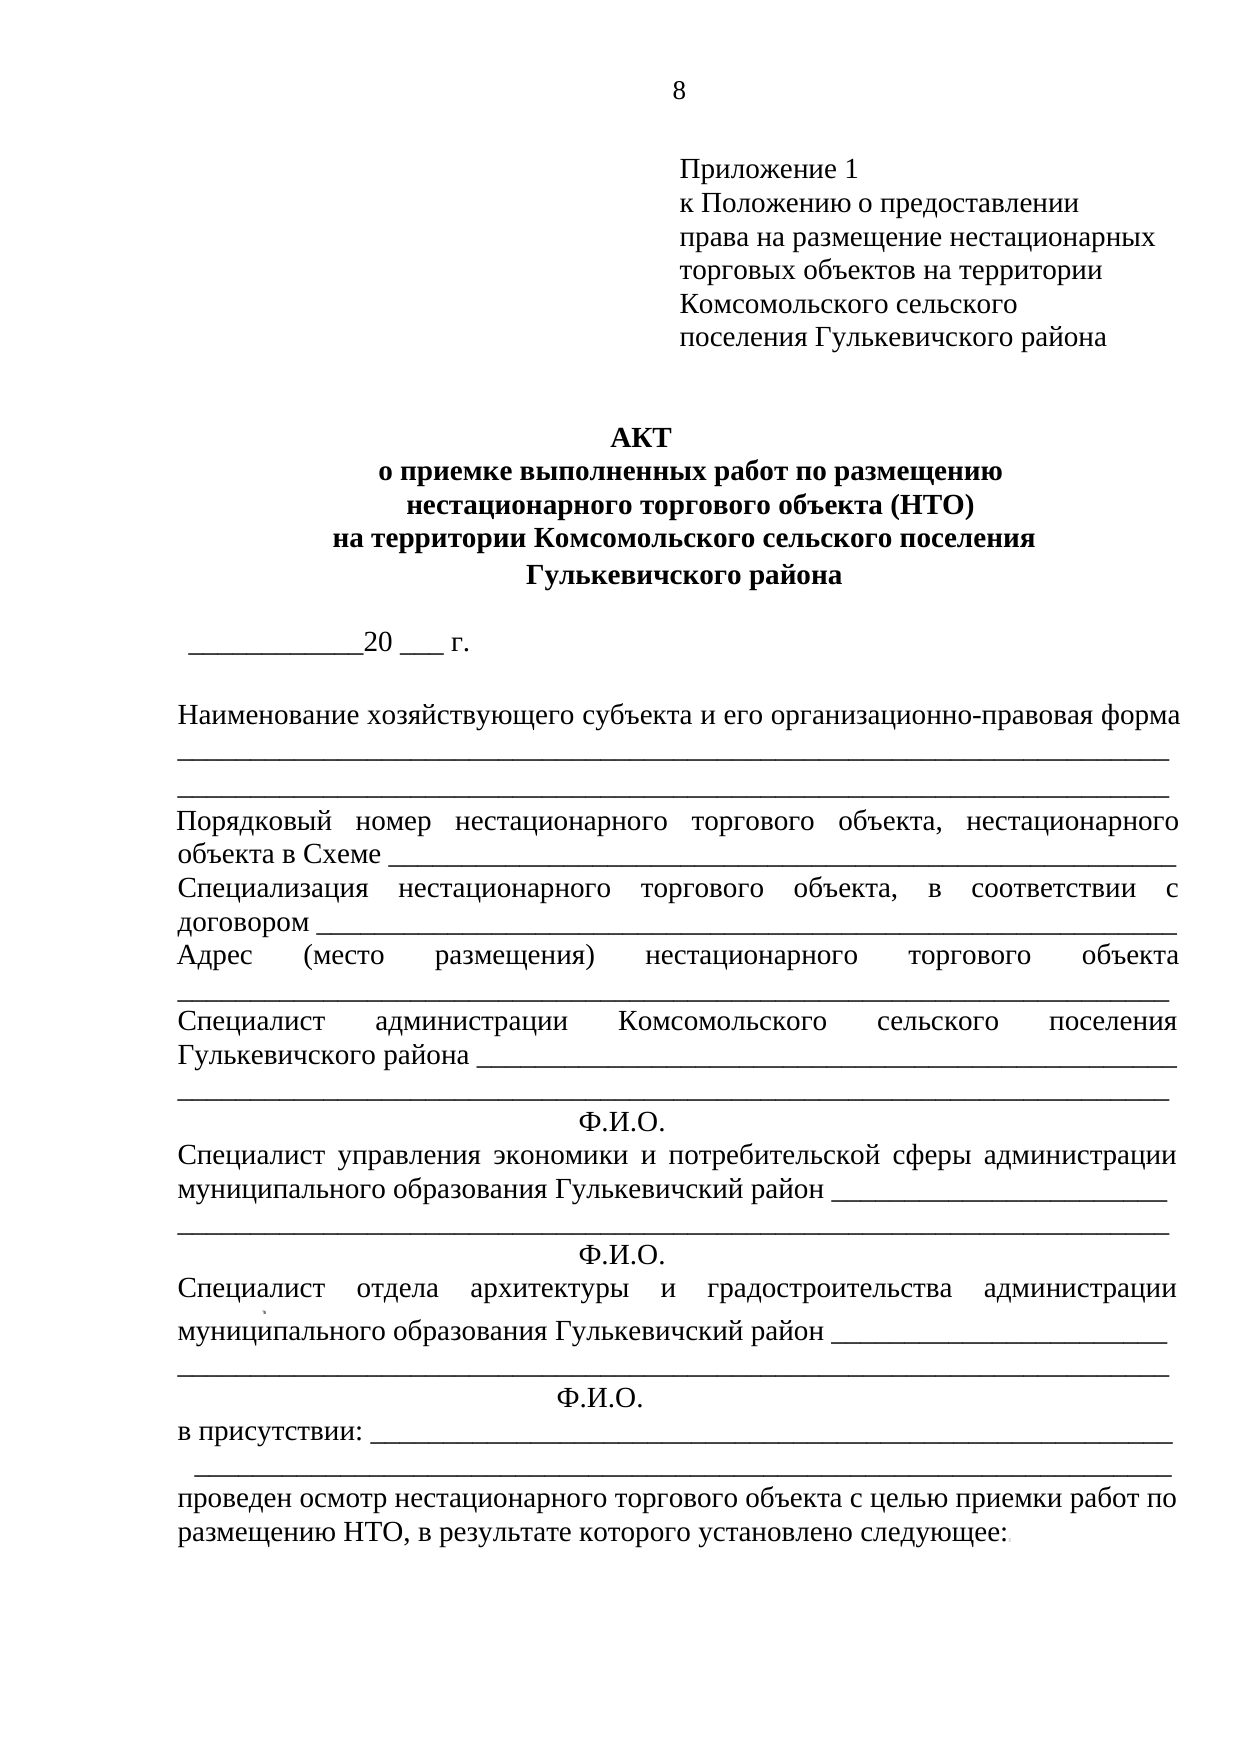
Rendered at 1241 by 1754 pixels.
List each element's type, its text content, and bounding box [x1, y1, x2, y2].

subtitle поселения Гулькевичского района [546, 319, 1181, 353]
text Ф.И.О. [177, 1238, 1178, 1271]
text в присутствии: _______________________________________________________ [177, 1414, 1178, 1447]
text АКТ [177, 420, 1105, 453]
text ____________20 ___ г. [188, 624, 1180, 658]
text ____________________________________________________________________ [177, 1204, 1178, 1238]
text ____________________________________________________________________ [177, 767, 1181, 800]
text Наименование хозяйствующего субъекта и его организационно-правовая форма ____________________________________________________________________ [177, 697, 1181, 764]
text Ф.И.О. [177, 1104, 1178, 1138]
text Специалист управления экономики и потребительской сферы администрации муниципального образования Гулькевичский район _______________________ [177, 1138, 1178, 1204]
text нестационарного торгового объекта (НТО) [177, 487, 1204, 521]
subtitle торговых объектов на территории [546, 252, 1181, 286]
text Адрес (место размещения) нестационарного торгового объекта ____________________________________________________________________ [176, 937, 1180, 1004]
text ____________________________________________________________________ [177, 1347, 1178, 1380]
text Специалист отдела архитектуры и градостроительства администрации муниципального образования Гулькевичский район _______________________ [177, 1271, 1178, 1346]
text Приложение 1 [546, 152, 1181, 185]
subtitle Комсомольского сельского [546, 286, 1181, 319]
text ___________________________________________________________________ [194, 1447, 1178, 1480]
text ____________________________________________________________________ [177, 1071, 1178, 1104]
text Порядковый номер нестационарного торгового объекта, нестационарного объекта в Схеме ______________________________________________________ [176, 803, 1180, 870]
text Ф.И.О. [177, 1380, 1178, 1414]
text проведен осмотр нестационарного торгового объекта с целью приемки работ по размещению НТО, в результате которого установлено следующее: [177, 1481, 1178, 1548]
text Гулькевичского района [188, 557, 1180, 590]
text Специалист администрации Комсомольского сельского поселения Гулькевичского района ________________________________________________ [177, 1004, 1178, 1071]
subtitle права на размещение нестационарных [546, 219, 1181, 252]
text на территории Комсомольского сельского поселения [188, 521, 1180, 554]
text Специализация нестационарного торгового объекта, в соответствии с договором ___________________________________________________________ [177, 870, 1180, 937]
text о приемке выполненных работ по размещению [177, 453, 1204, 487]
text к Положению о предоставлении [546, 185, 1181, 219]
